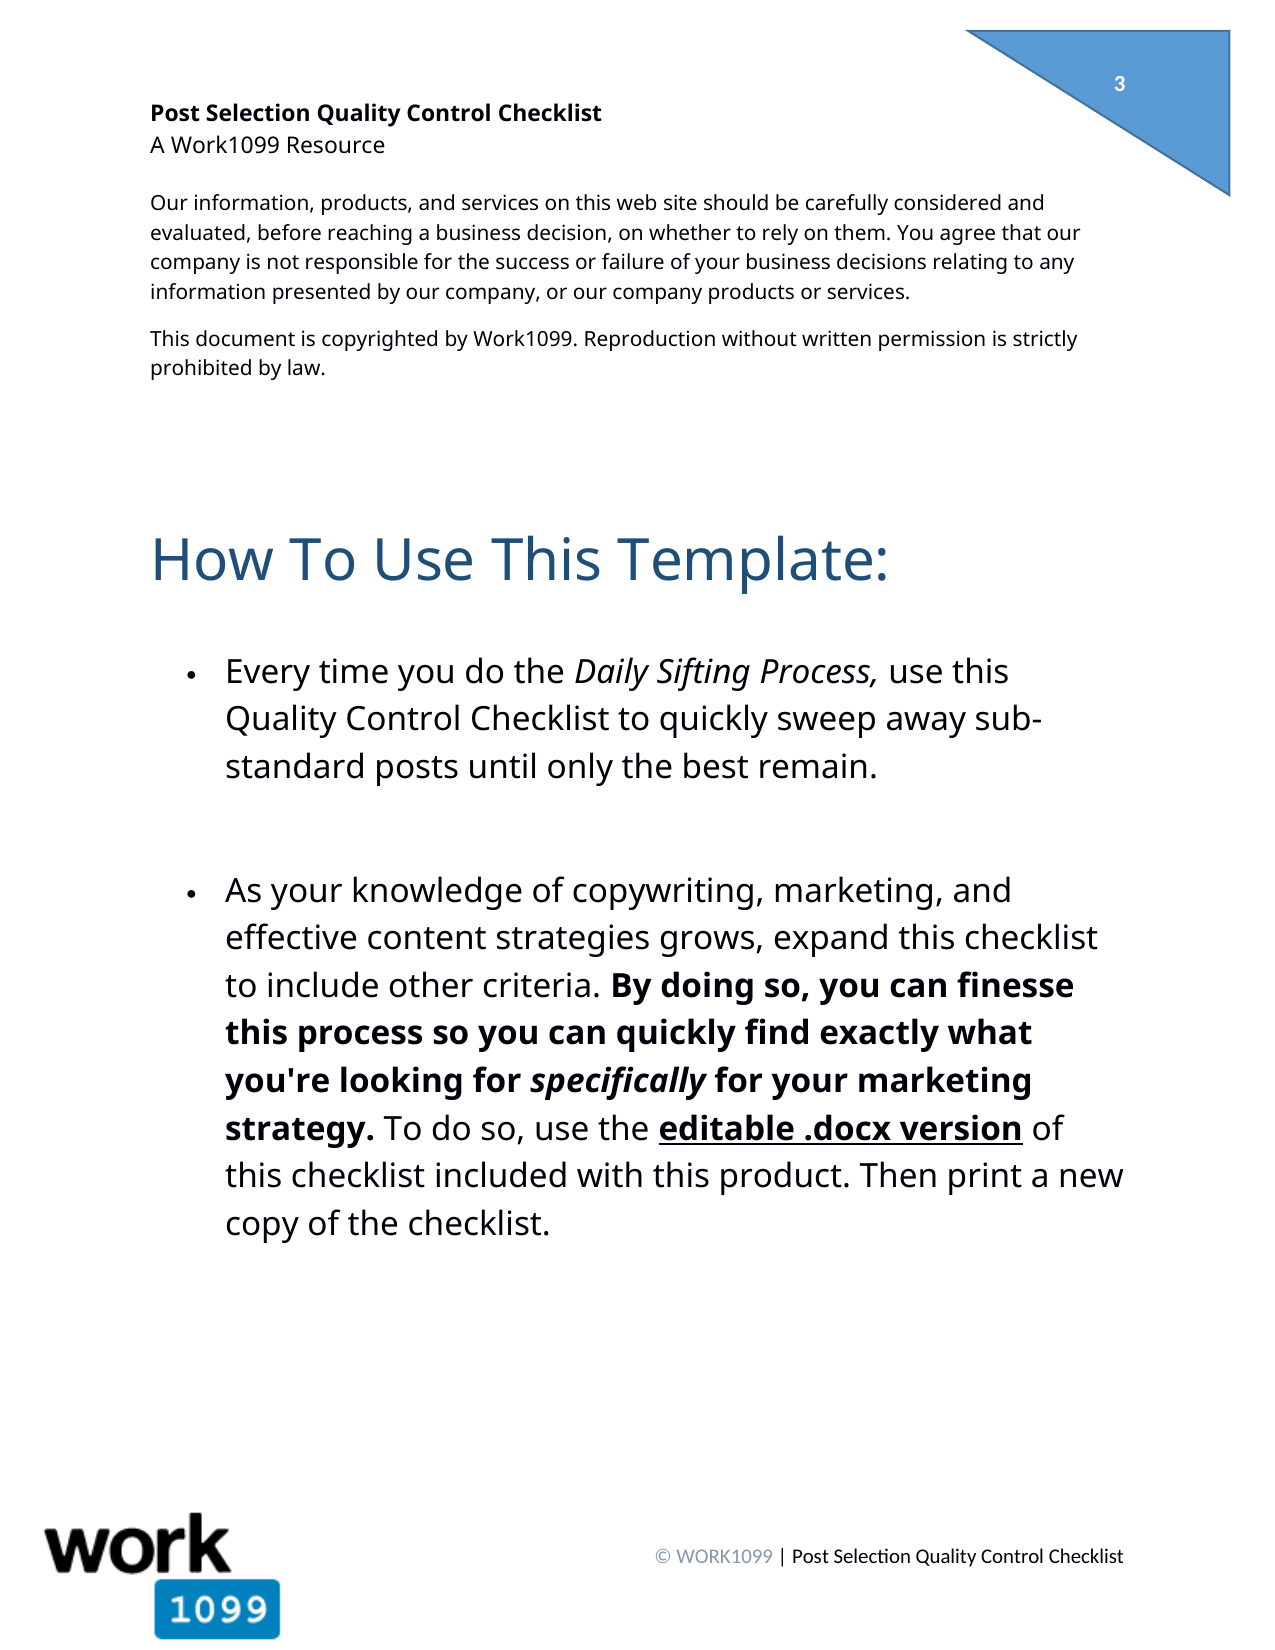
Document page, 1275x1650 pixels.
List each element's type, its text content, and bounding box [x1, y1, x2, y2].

picture [31, 1511, 288, 1649]
subtitle How To Use This Template: [150, 518, 1125, 597]
text Our information, products, and services on this web site should be carefully considered and evaluated, before reaching a business decision, on whether to rely on them. You agree that our company is not responsible for the success or failure of your business decisions relating to any information presented by our company, or our company products or services. [150, 188, 1125, 306]
list As your knowledge of copywriting, marketing, and effective content strategies grows, expand this checklist to include other criteria. By doing so, you can finesse this process so you can quickly find exactly what you're looking for specifically for your marketing strategy. To do so, use the editable .docx version of this checklist included with this product. Then print a new copy of the checklist. [187, 866, 1125, 1274]
text This document is copyrighted by Work1099. Reproduction without written permission is strictly prohibited by law. [150, 324, 1125, 382]
list Every time you do the Daily Sifting Process, use this Quality Control Checklist to quickly sweep away sub-standard posts until only the best remain. [187, 647, 1125, 817]
